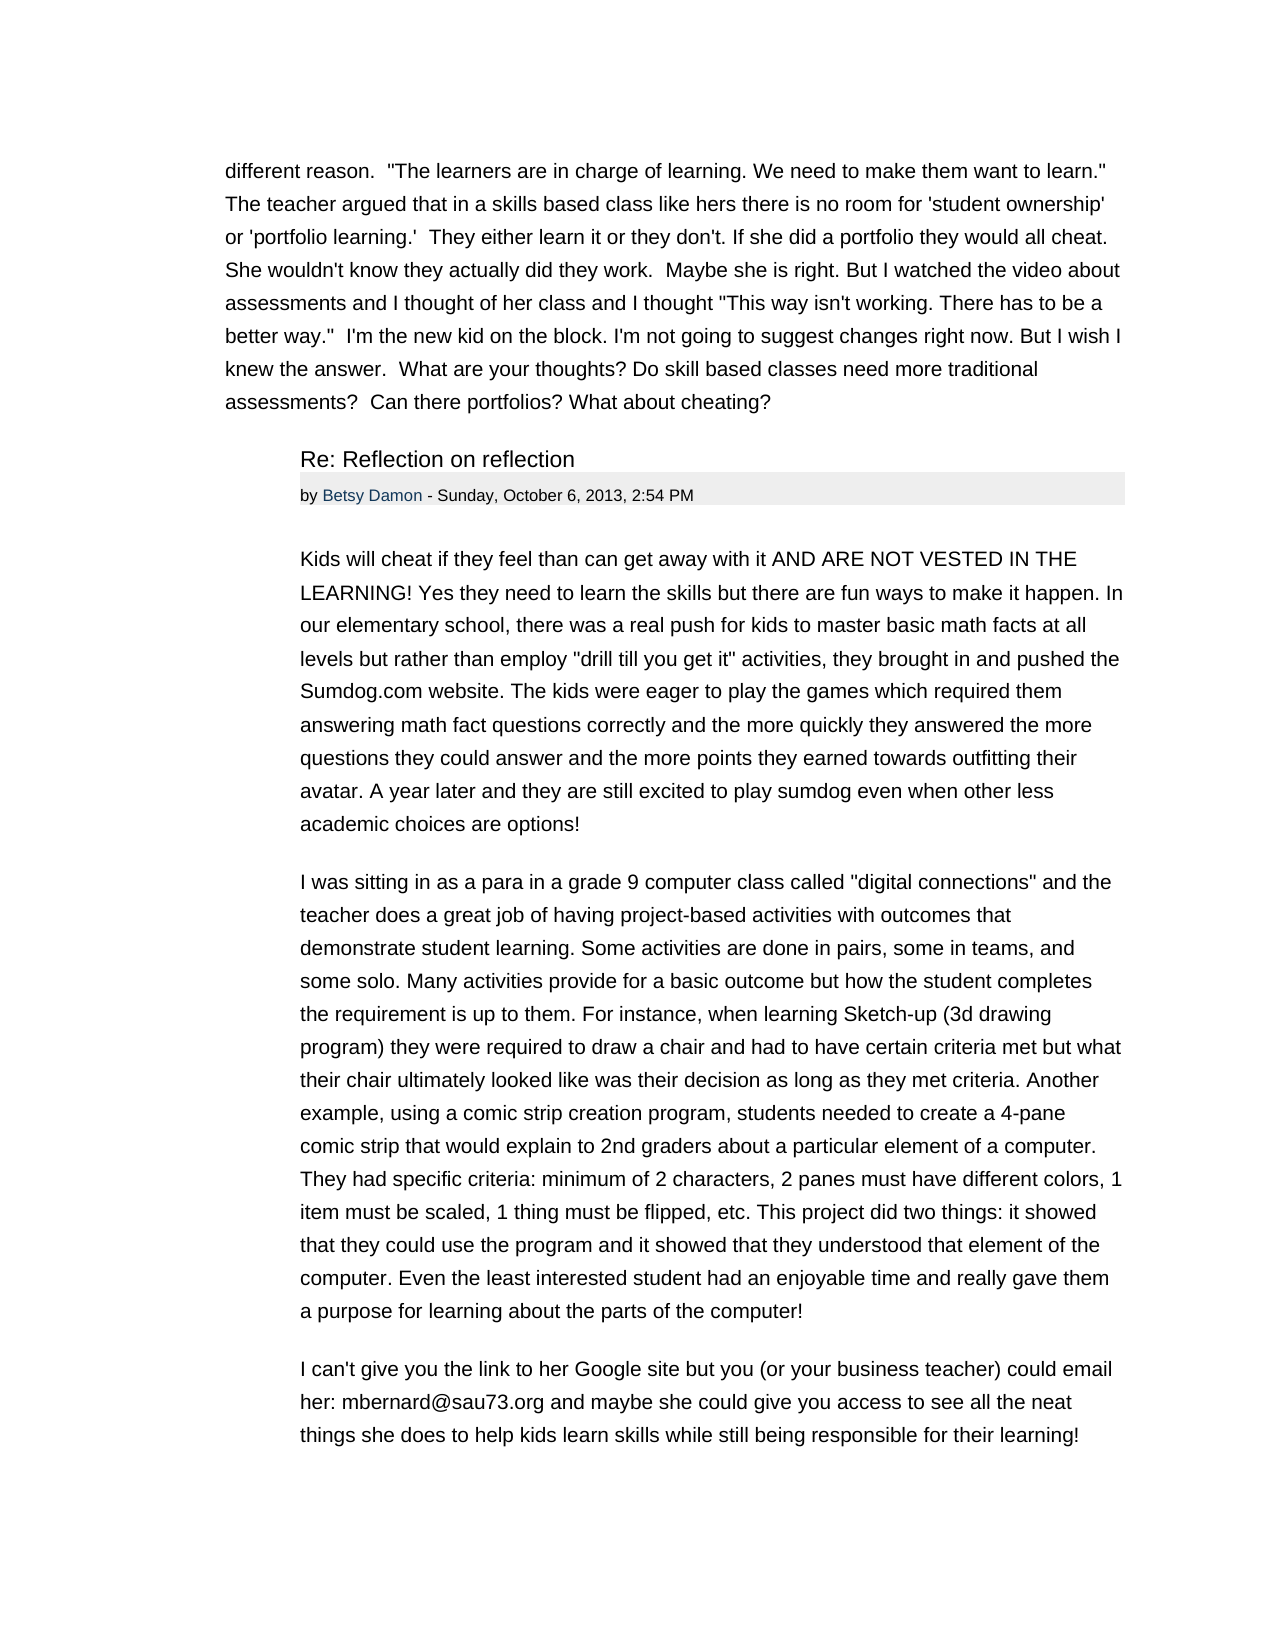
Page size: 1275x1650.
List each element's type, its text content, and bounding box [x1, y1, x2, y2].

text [225, 150, 1125, 414]
text Re: Reflection on reflection [225, 439, 1125, 472]
text I was sitting in as a para in a grade 9 computer class called "digital connections" and the teacher does a great job of having project-based activities with outcomes that demonstrate student learning. Some activities are done in pairs, some in teams, and some solo. Many activities provide for a basic outcome but how the student completes the requirement is up to them. For instance, when learning Sketch-up (3d drawing program) they were required to draw a chair and had to have certain criteria met but what their chair ultimately looked like was their decision as long as they met criteria. Another example, using a comic strip creation program, students needed to create a 4-pane comic strip that would explain to 2nd graders about a particular element of a computer. They had specific criteria: minimum of 2 characters, 2 panes must have different colors, 1 item must be scaled, 1 thing must be flipped, etc. This project did two things: it showed that they could use the program and it showed that they understood that element of the computer. Even the least interested student had an enjoyable time and really gave them a purpose for learning about the parts of the computer! [300, 860, 1125, 1323]
text Kids will cheat if they feel than can get away with it AND ARE NOT VESTED IN THE LEARNING! Yes they need to learn the skills but there are fun ways to make it happen. In our elementary school, there was a real push for kids to master basic math facts at all levels but rather than employ "drill till you get it" activities, they brought in and pushed the Sumdog.com website. The kids were eager to play the games which required them answering math fact questions correctly and the more quickly they answered the more questions they could answer and the more points they earned towards outfitting their avatar. A year later and they are still excited to play sumdog even when other less academic choices are options! [300, 538, 1125, 835]
text I can't give you the link to her Google site but you (or your business teacher) could email her: mbernard@sau73.org and maybe she could give you access to see all the neat things she does to help kids learn skills while still being responsible for their learning! [300, 1348, 1125, 1447]
text by Betsy Damon - Sunday, October 6, 2013, 2:54 PM [300, 472, 1125, 505]
